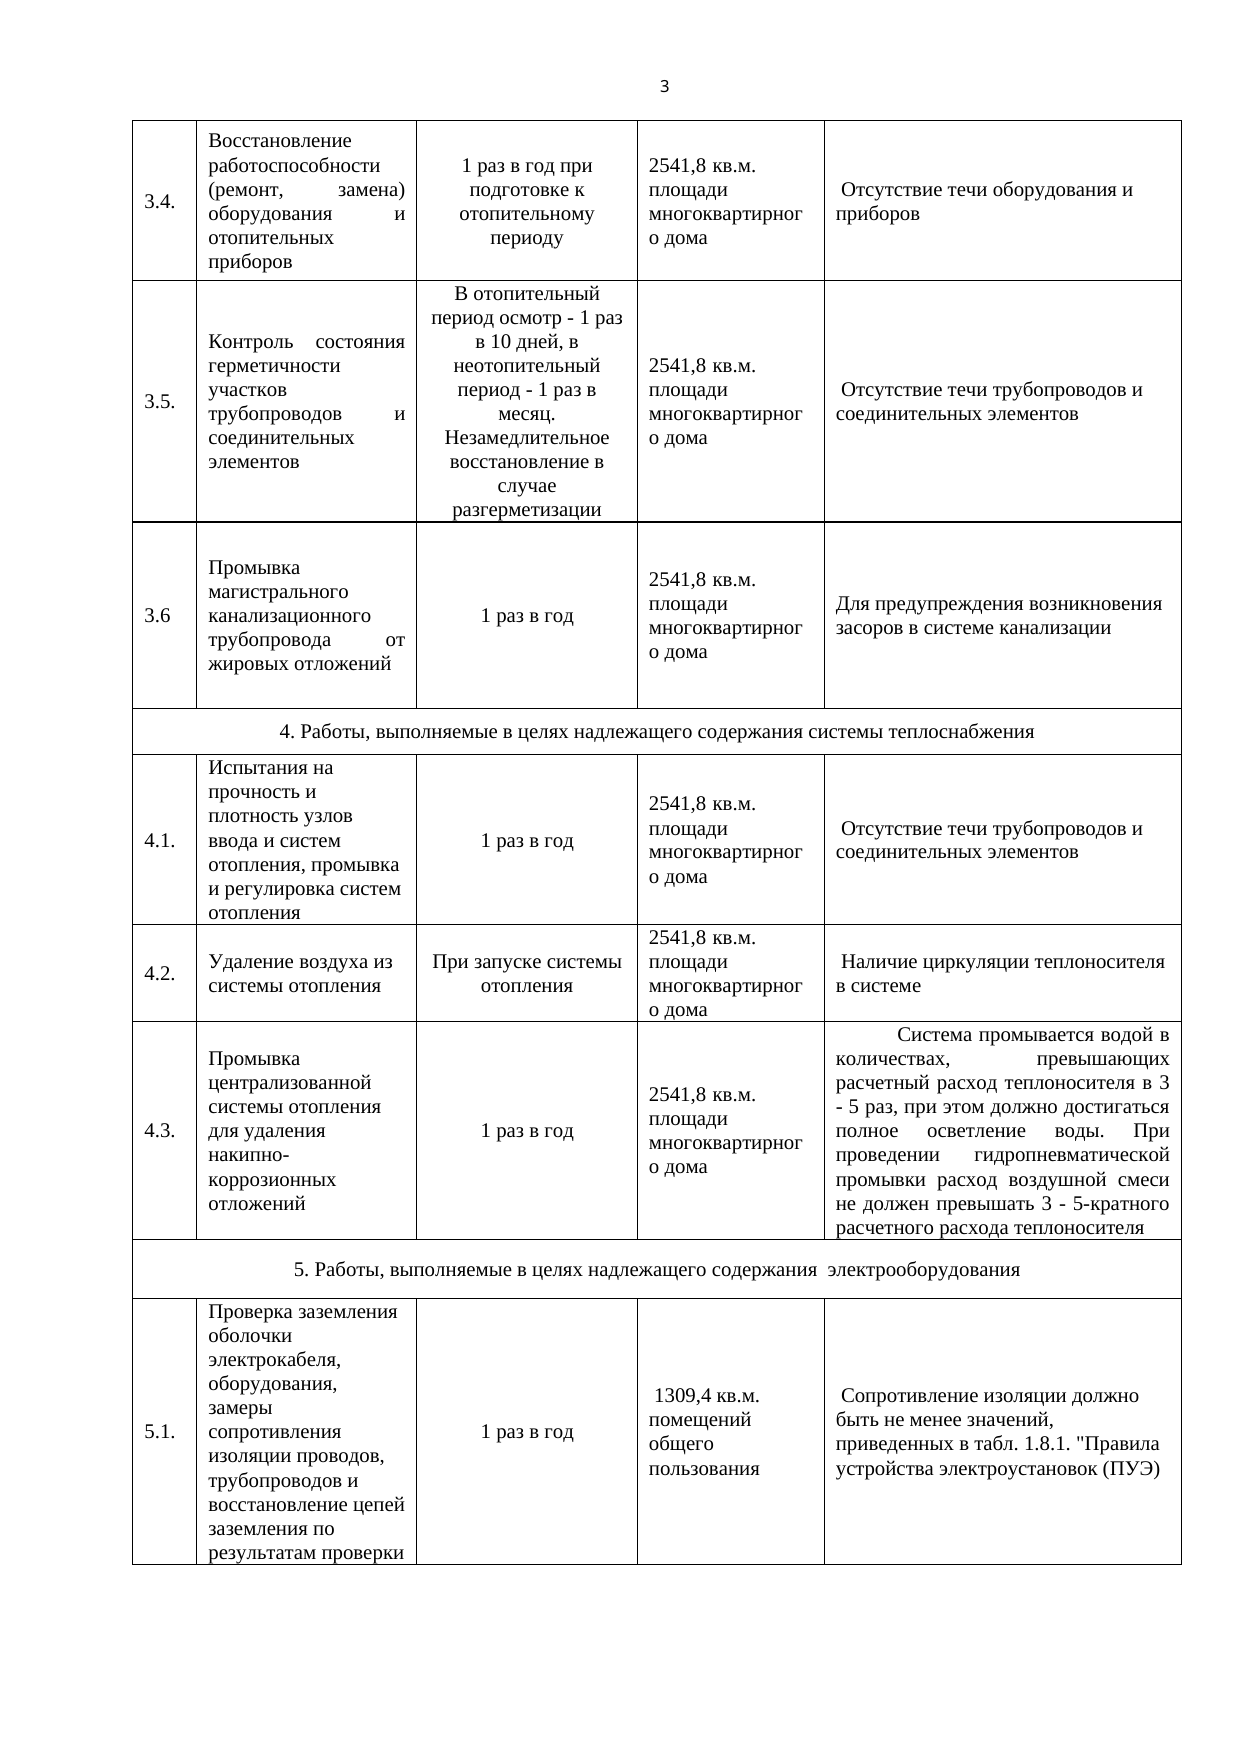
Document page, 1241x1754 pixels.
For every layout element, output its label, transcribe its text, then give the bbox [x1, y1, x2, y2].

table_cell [638, 1299, 824, 1564]
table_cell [638, 121, 824, 280]
table_cell Контроль состояния герметичности участков трубопроводов и соединительных элементов [197, 281, 416, 521]
table_cell 2541,8 кв.м. площади многоквартирного дома [638, 755, 824, 924]
table_cell Для предупреждения возникновения засоров в системе канализации [825, 523, 1181, 707]
table_cell Система промывается водой в количествах, превышающих расчетный расход теплоносителя в 3 - 5 раз, при этом должно достигаться полное осветление воды. При проведении гидропневматической промывки расход воздушной смеси не должен превышать 3 - 5-кратного расчетного расхода теплоносителя [825, 1022, 1181, 1239]
table_cell Проверка заземления оболочки электрокабеля, оборудования, замеры сопротивления изоляции проводов, трубопроводов и восстановление цепей заземления по результатам проверки [197, 1299, 416, 1564]
table_cell 5. Работы, выполняемые в целях надлежащего содержания электрооборудования [133, 1240, 1181, 1298]
table_cell 5.1. [133, 1299, 196, 1564]
table_cell Сопротивление изоляции должно быть не менее значений, приведенных в табл. 1.8.1. "Правила устройства электроустановок (ПУЭ) [825, 1299, 1181, 1564]
table_cell Отсутствие течи трубопроводов и соединительных элементов [825, 755, 1181, 924]
table_cell 1 раз в год [417, 523, 637, 707]
table_cell Отсутствие течи оборудования и приборов [825, 121, 1181, 280]
table_cell 2541,8 кв.м. площади многоквартирного дома [638, 1022, 824, 1239]
table_cell Отсутствие течи трубопроводов и соединительных элементов [825, 281, 1181, 521]
table_cell 4. Работы, выполняемые в целях надлежащего содержания системы теплоснабжения [133, 709, 1181, 754]
table_cell 1 раз в год [417, 1022, 637, 1239]
table_cell 4.2. [133, 925, 196, 1021]
table_cell 1 раз в год при подготовке к отопительному периоду [417, 121, 637, 280]
table_cell 3.5. [133, 281, 196, 521]
table_cell 4.1. [133, 755, 196, 924]
table_cell 1 раз в год [417, 1299, 637, 1564]
table_cell 3.4. [133, 121, 196, 280]
table_cell Промывка магистрального канализационного трубопровода от жировых отложений [197, 523, 416, 707]
table_cell 4.3. [133, 1022, 196, 1239]
table_cell 2541,8 кв.м. площади многоквартирного дома [638, 281, 824, 521]
table_cell Испытания на прочность и плотность узлов ввода и систем отопления, промывка и регулировка систем отопления [197, 755, 416, 924]
table_cell 2541,8 кв.м. площади многоквартирного дома [638, 523, 824, 707]
table_cell При запуске системы отопления [417, 925, 637, 1021]
table_cell Промывка централизованной системы отопления для удаления накипно-коррозионных отложений [197, 1022, 416, 1239]
table_cell 3.6 [133, 523, 196, 707]
table_cell Удаление воздуха из системы отопления [197, 925, 416, 1021]
table_cell В отопительный период осмотр - 1 раз в 10 дней, в неотопительный период - 1 раз в месяц. Незамедлительное восстановление в случае разгерметизации [417, 281, 637, 521]
table_cell 2541,8 кв.м. площади многоквартирного дома [638, 925, 824, 1021]
table_cell Восстановление работоспособности (ремонт, замена) оборудования и отопительных приборов [197, 121, 416, 280]
table_cell 1 раз в год [417, 755, 637, 924]
table_cell Наличие циркуляции теплоносителя в системе [825, 925, 1181, 1021]
